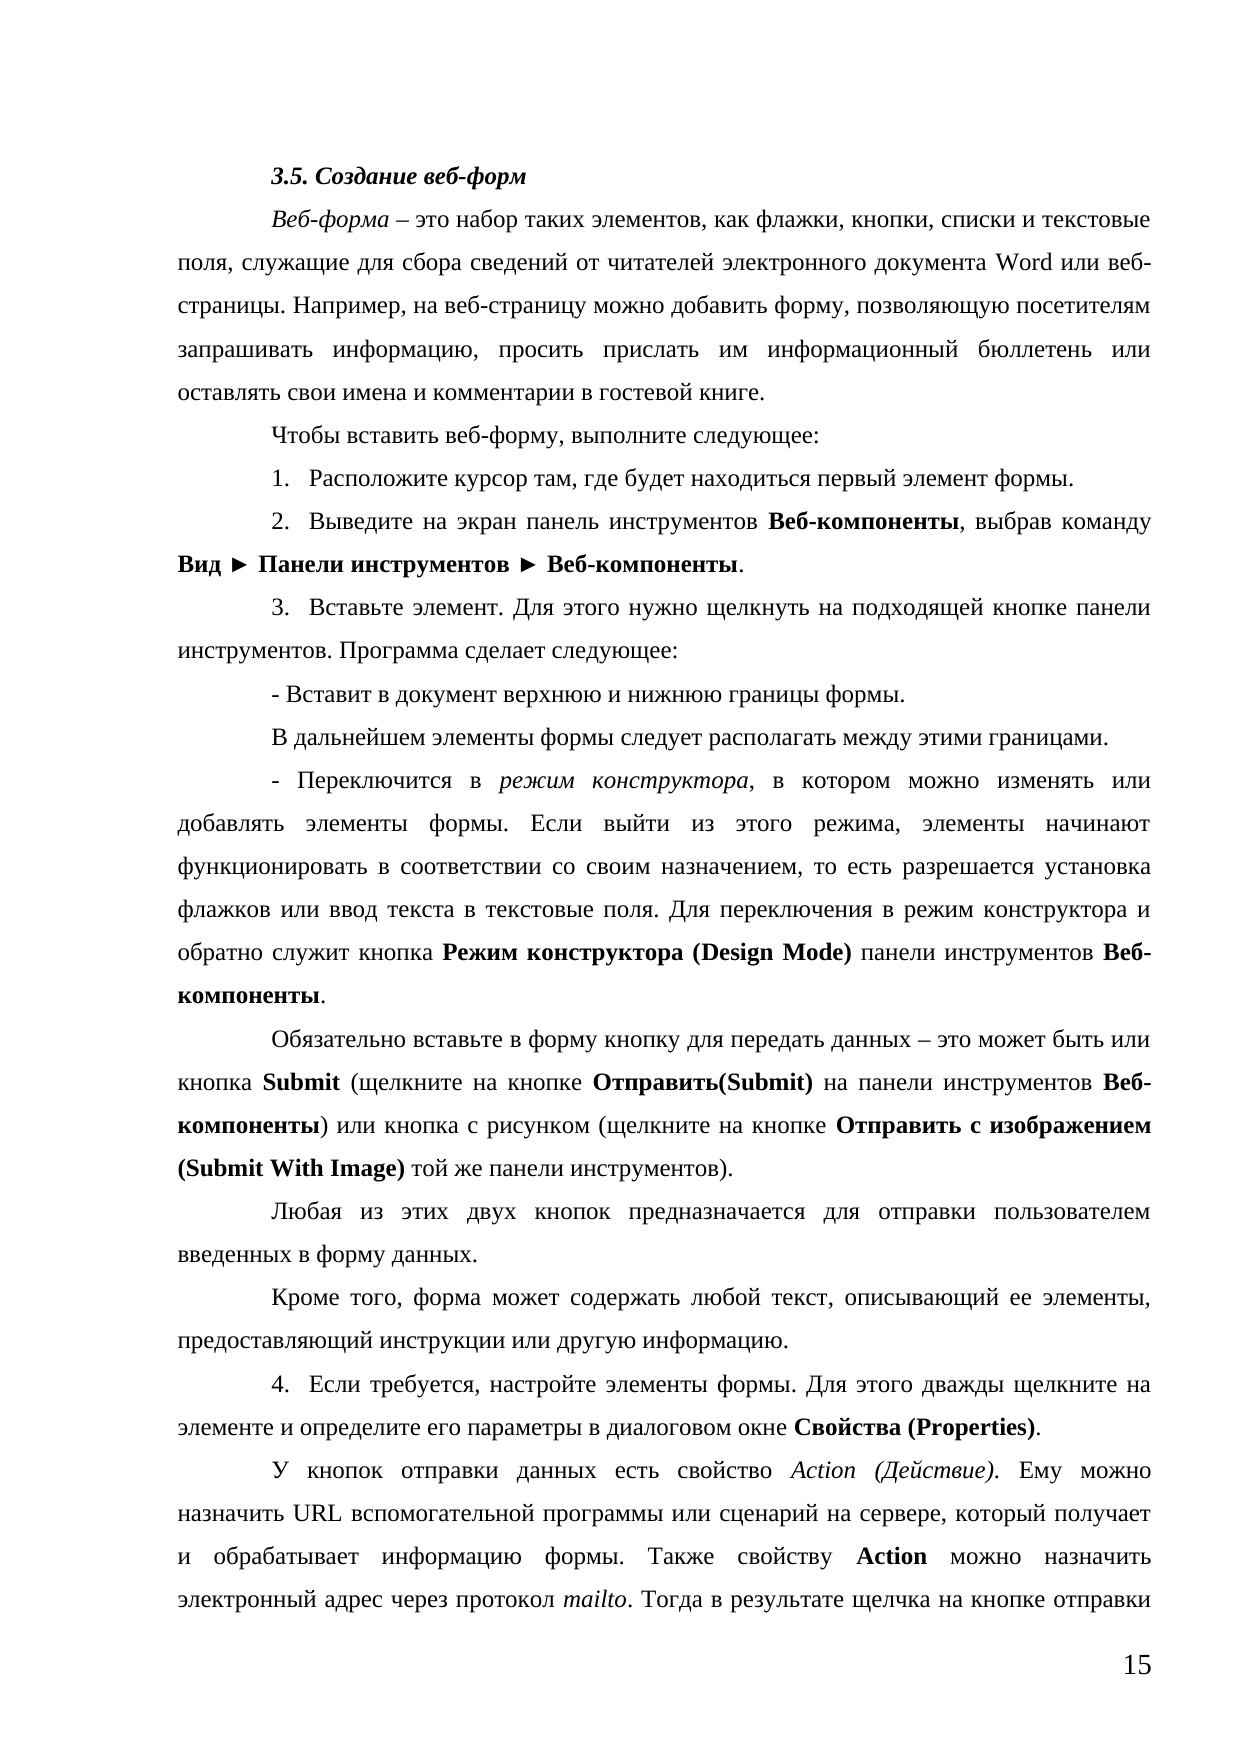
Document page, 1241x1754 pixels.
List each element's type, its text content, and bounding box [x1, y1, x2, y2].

text Любая из этих двух кнопок предназначается для отправки пользователем введенных в форму данных. [177, 1196, 1152, 1268]
text Кроме того, форма может содержать любой текст, описывающий ее элементы, предоставляющий инструкции или другую информацию. [177, 1282, 1152, 1354]
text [177, 1455, 1152, 1613]
text Чтобы вставить веб-форму, выполните следующее: [177, 420, 1152, 449]
text В дальнейшем элементы формы следует располагать между этими границами. [177, 722, 1152, 751]
text - Вставит в документ верхнюю и нижнюю границы формы. [177, 679, 1152, 707]
list Если требуется, настройте элементы формы. Для этого дважды щелкните на элементе и определите его параметры в диалоговом окне Свойства (Properties). [177, 1369, 1152, 1441]
text Веб-форма – это набор таких элементов, как флажки, кнопки, списки и текстовые поля, служащие для сбора сведений от читателей электронного документа Word или веб-страницы. Например, на веб-страницу можно добавить форму, позволяющую посетителям запрашивать информацию, просить прислать им информационный бюллетень или оставлять свои имена и комментарии в гостевой книге. [177, 204, 1152, 406]
text Обязательно вставьте в форму кнопку для передать данных – это может быть или кнопка Submit (щелкните на кнопке Отправить(Submit) на панели инструментов Веб-компоненты) или кнопка с рисунком (щелкните на кнопке Отправить с изображением (Submit With Image) той же панели инструментов). [177, 1024, 1152, 1182]
text - Переключится в режим конструктора, в котором можно изменять или добавлять элементы формы. Если выйти из этого режима, элементы начинают функционировать в соответствии со своим назначением, то есть разрешается установка флажков или ввод текста в текстовые поля. Для переключения в режим конструктора и обратно служит кнопка Режим конструктора (Design Mode) панели инструментов Веб-компоненты. [177, 765, 1152, 1009]
text 3.5. Создание веб-форм [177, 161, 1152, 190]
list Вставьте элемент. Для этого нужно щелкнуть на подходящей кнопке панели инструментов. Программа сделает следующее: [177, 592, 1152, 664]
list Расположите курсор там, где будет находиться первый элемент формы. [177, 463, 1152, 492]
list Выведите на экран панель инструментов Веб-компоненты, выбрав команду Вид ► Панели инструментов ► Веб-компоненты. [177, 506, 1152, 578]
